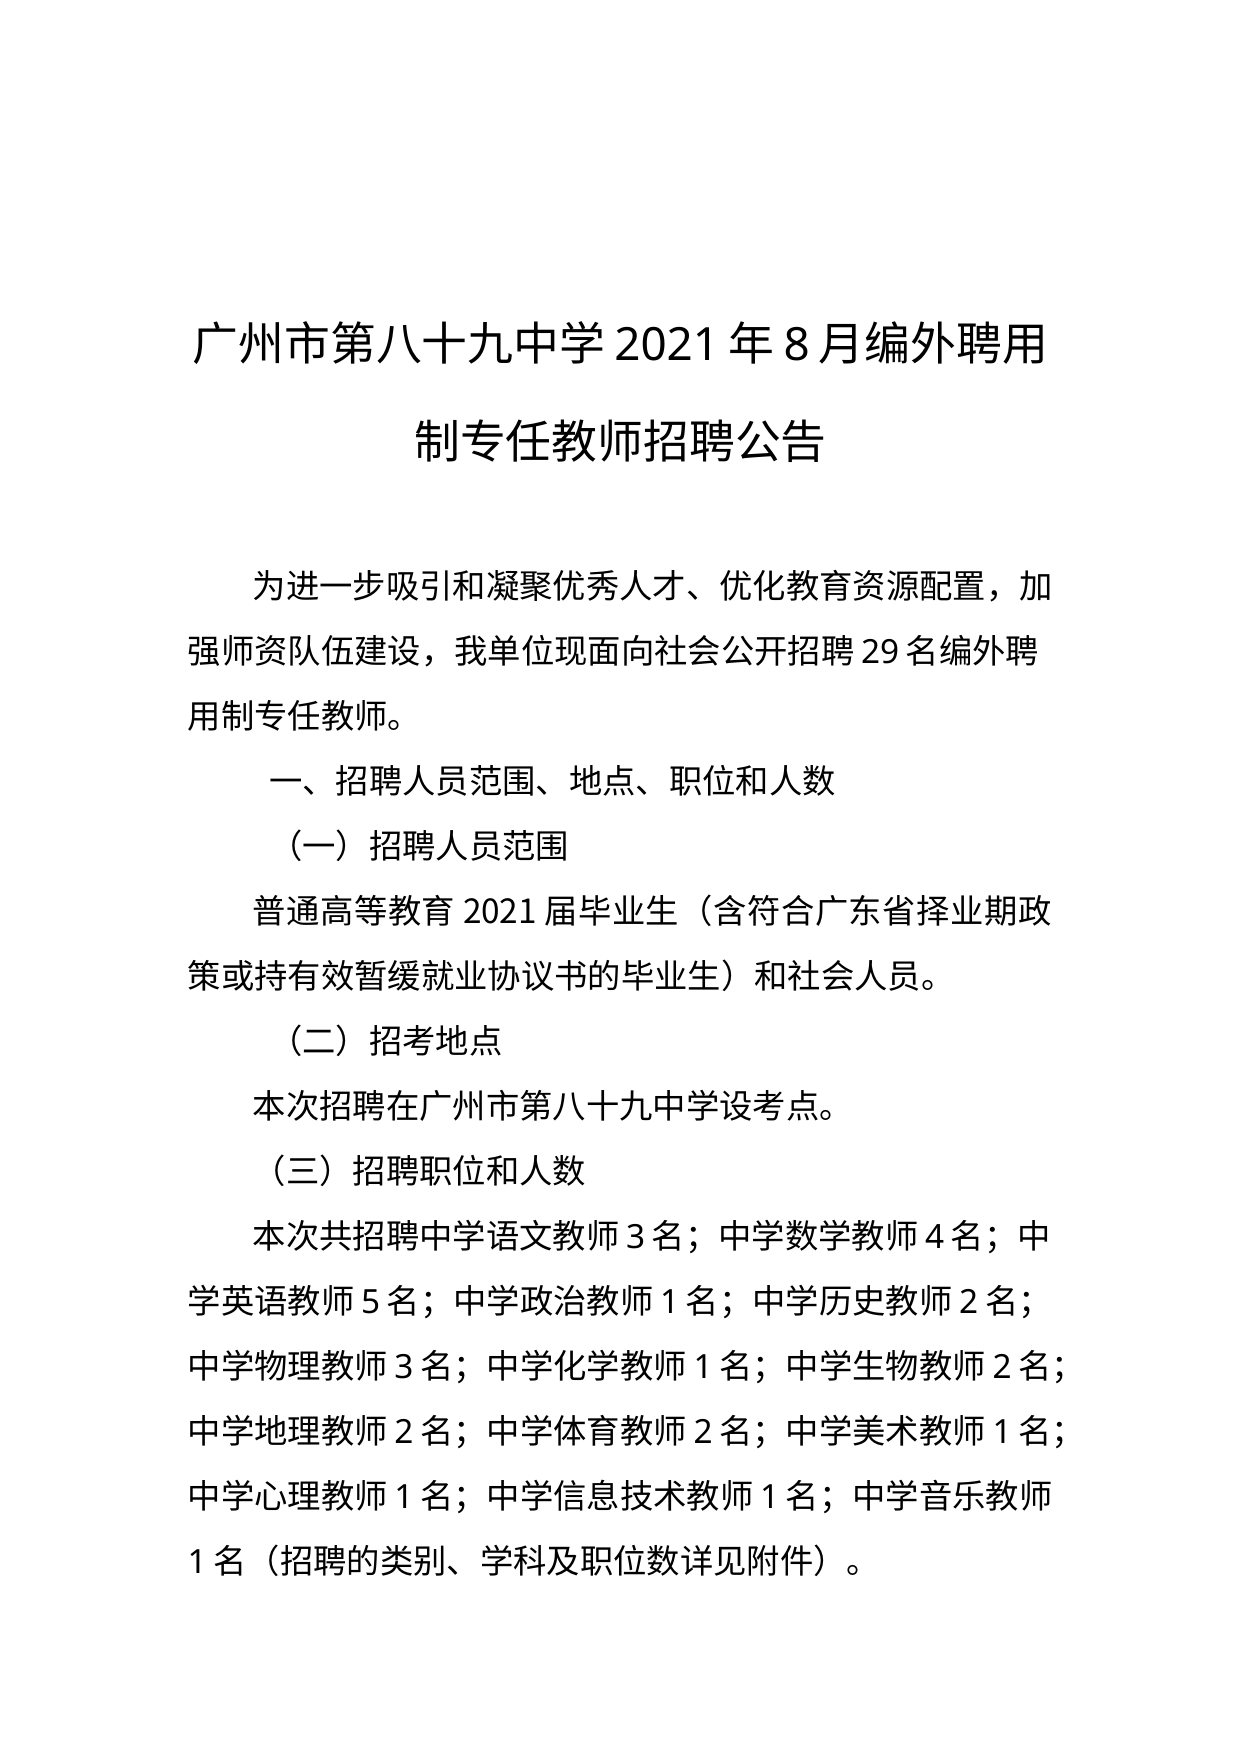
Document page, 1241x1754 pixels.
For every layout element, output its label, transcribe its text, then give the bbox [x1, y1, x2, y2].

text 普通高等教育2021届毕业生（含符合广东省择业期政策或持有效暂缓就业协议书的毕业生）和社会人员。 [187, 877, 1053, 1007]
text （一）招聘人员范围 [187, 812, 1053, 877]
text 为进一步吸引和凝聚优秀人才、优化教育资源配置，加强师资队伍建设，我单位现面向社会公开招聘29名编外聘用制专任教师。 [187, 552, 1053, 747]
text （三）招聘职位和人数 [187, 1137, 1053, 1202]
text 本次共招聘中学语文教师3名；中学数学教师4名；中学英语教师5名；中学政治教师1名；中学历史教师2名；中学物理教师3名；中学化学教师1名；中学生物教师2名；中学地理教师2名；中学体育教师2名；中学美术教师1名；中学心理教师1名；中学信息技术教师1名；中学音乐教师1名（招聘的类别、学科及职位数详见附件）。 [187, 1202, 1053, 1592]
text 本次招聘在广州市第八十九中学设考点。 [187, 1072, 1053, 1137]
text （二）招考地点 [187, 1007, 1053, 1072]
text 一、招聘人员范围、地点、职位和人数 [187, 747, 1053, 812]
text 广州市第八十九中学2021年8月编外聘用制专任教师招聘公告 [187, 292, 1053, 487]
